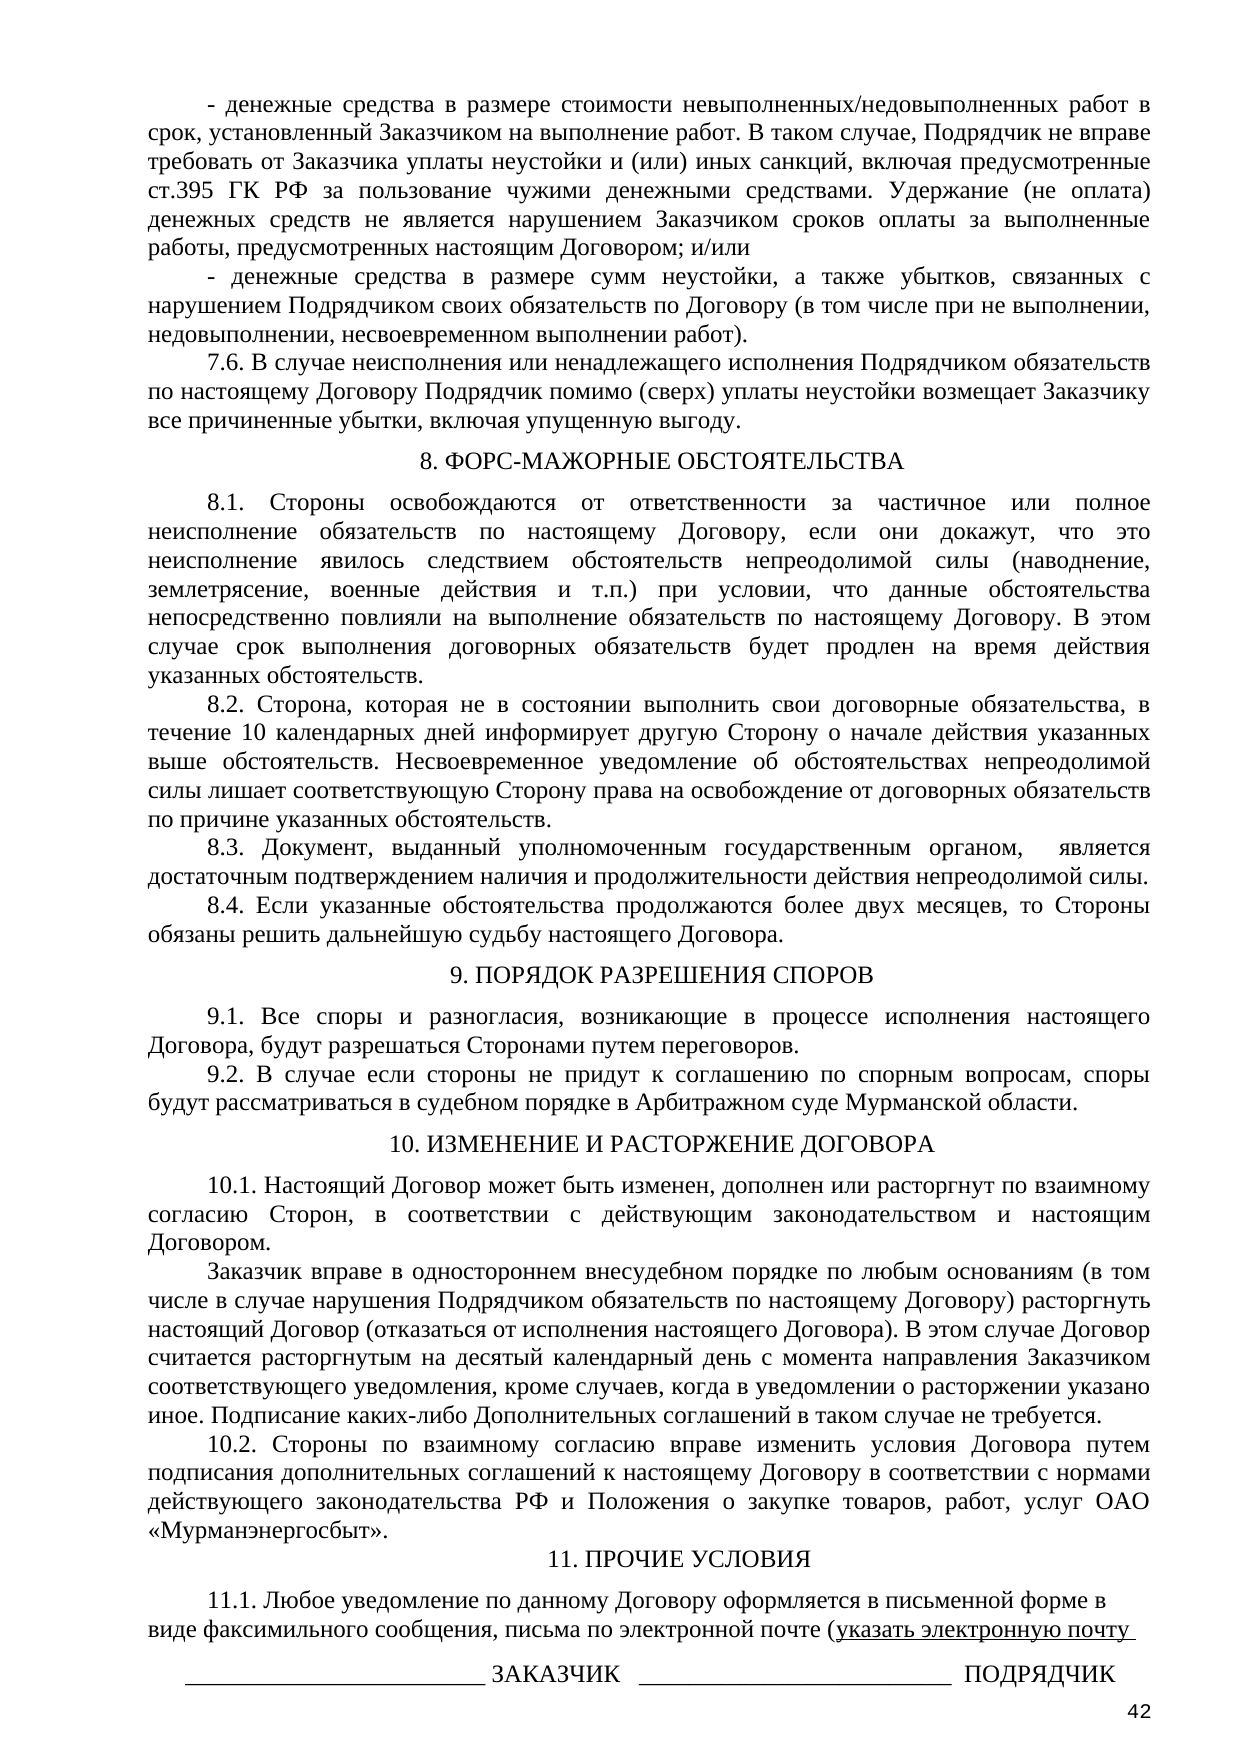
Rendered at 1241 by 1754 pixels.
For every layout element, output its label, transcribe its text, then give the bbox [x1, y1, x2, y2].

text Заказчик вправе в одностороннем внесудебном порядке по любым основаниям (в том числе в случае нарушения Подрядчиком обязательств по настоящему Договору) расторгнуть настоящий Договор (отказаться от исполнения настоящего Договора). В этом случае Договор считается расторгнутым на десятый календарный день с момента направления Заказчиком соответствующего уведомления, кроме случаев, когда в уведомлении о расторжении указано иное. Подписание каких-либо Дополнительных соглашений в таком случае не требуется. [148, 1256, 1152, 1429]
text 10. ИЗМЕНЕНИЕ И РАСТОРЖЕНИЕ ДОГОВОРА [173, 1129, 1152, 1157]
text 10.1. Настоящий Договор может быть изменен, дополнен или расторгнут по взаимному согласию Сторон, в соответствии с действующим законодательством и настоящим Договором. [148, 1170, 1152, 1256]
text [148, 1585, 1152, 1642]
text 8. ФОРС-МАЖОРНЫЕ ОБСТОЯТЕЛЬСТВА [173, 446, 1152, 475]
text 7.6. В случае неисполнения или ненадлежащего исполнения Подрядчиком обязательств по настоящему Договору Подрядчик помимо (сверх) уплаты неустойки возмещает Заказчику все причиненные убытки, включая упущенную выгоду. [148, 347, 1152, 434]
text 8.2. Сторона, которая не в состоянии выполнить свои договорные обязательства, в течение 10 календарных дней информирует другую Сторону о начале действия указанных выше обстоятельств. Несвоевременное уведомление об обстоятельствах непреодолимой силы лишает соответствующую Сторону права на освобождение от договорных обязательств по причине указанных обстоятельств. [148, 689, 1152, 832]
text 10.2. Стороны по взаимному согласию вправе изменить условия Договора путем подписания дополнительных соглашений к настоящему Договору в соответствии с нормами действующего законодательства РФ и Положения о закупке товаров, работ, услуг ОАО «Мурманэнергосбыт». [148, 1429, 1152, 1544]
text 8.3. Документ, выданный уполномоченным государственным органом, является достаточным подтверждением наличия и продолжительности действия непреодолимой силы. [148, 832, 1152, 890]
text 9. ПОРЯДОК РАЗРЕШЕНИЯ СПОРОВ [173, 960, 1152, 989]
text 9.1. Все споры и разногласия, возникающие в процессе исполнения настоящего Договора, будут разрешаться Сторонами путем переговоров. [148, 1001, 1152, 1059]
text - денежные средства в размере стоимости невыполненных/недовыполненных работ в срок, установленный Заказчиком на выполнение работ. В таком случае, Подрядчик не вправе требовать от Заказчика уплаты неустойки и (или) иных санкций, включая предусмотренные ст.395 ГК РФ за пользование чужими денежными средствами. Удержание (не оплата) денежных средств не является нарушением Заказчиком сроков оплаты за выполненные работы, предусмотренных настоящим Договором; и/или [148, 89, 1152, 261]
text 8.1. Стороны освобождаются от ответственности за частичное или полное неисполнение обязательств по настоящему Договору, если они докажут, что это неисполнение явилось следствием обстоятельств непреодолимой силы (наводнение, землетрясение, военные действия и т.п.) при условии, что данные обстоятельства непосредственно повлияли на выполнение обязательств по настоящему Договору. В этом случае срок выполнения договорных обязательств будет продлен на время действия указанных обстоятельств. [148, 487, 1152, 689]
text - денежные средства в размере сумм неустойки, а также убытков, связанных с нарушением Подрядчиком своих обязательств по Договору (в том числе при не выполнении, недовыполнении, несвоевременном выполнении работ). [148, 261, 1152, 347]
text 9.2. В случае если стороны не придут к соглашению по спорным вопросам, споры будут рассматриваться в судебном порядке в Арбитражном суде Мурманской области. [148, 1059, 1152, 1116]
text 8.4. Если указанные обстоятельства продолжаются более двух месяцев, то Стороны обязаны решить дальнейшую судьбу настоящего Договора. [148, 890, 1152, 947]
text 11. ПРОЧИЕ УСЛОВИЯ [148, 1544, 1152, 1572]
